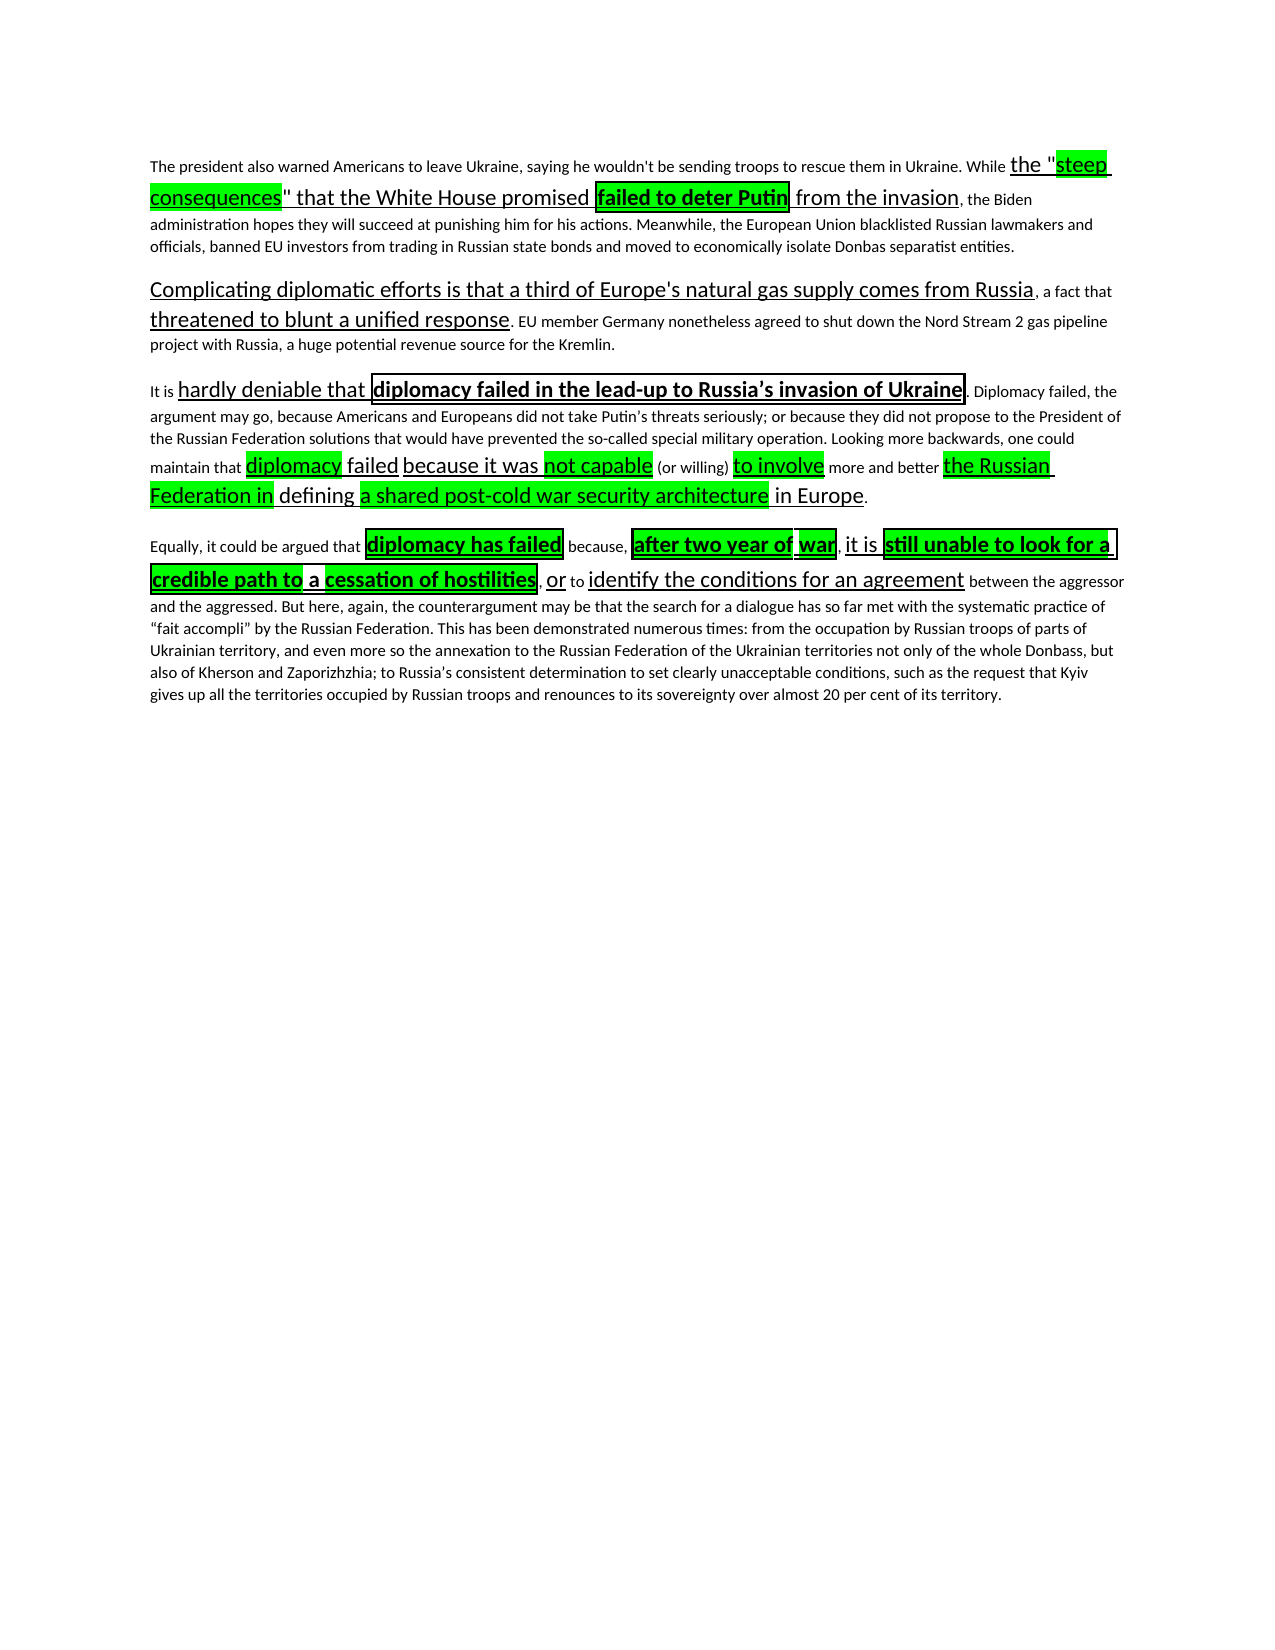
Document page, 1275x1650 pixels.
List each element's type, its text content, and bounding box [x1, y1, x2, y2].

text It is hardly deniable that diplomacy failed in the lead-up to Russia’s invasion of Ukraine. Diplomacy failed, the argument may go, because Americans and Europeans did not take Putin’s threats seriously; or because they did not propose to the President of the Russian Federation solutions that would have prevented the so-called special military operation. Looking more backwards, one could maintain that diplomacy failed because it was not capable (or willing) to involve more and better the Russian Federation in defining a shared post-cold war security architecture in Europe. [150, 373, 1125, 509]
text Complicating diplomatic efforts is that a third of Europe's natural gas supply comes from Russia, a fact that threatened to blunt a unified response. EU member Germany nonetheless agreed to shut down the Nord Stream 2 gas pipeline project with Russia, a huge potential revenue source for the Kremlin. [150, 275, 1125, 355]
text The president also warned Americans to leave Ukraine, saying he wouldn't be sending troops to rescue them in Ukraine. While the "steep consequences" that the White House promised failed to deter Putin from the invasion, the Biden administration hopes they will succeed at punishing him for his actions. Meanwhile, the European Union blacklisted Russian lawmakers and officials, banned EU investors from trading in Russian state bonds and moved to economically isolate Donbas separatist entities. [150, 150, 1125, 256]
text Equally, it could be argued that diplomacy has failed because, after two year of war, it is still unable to look for a credible path to a cessation of hostilities, or to identify the conditions for an agreement between the aggressor and the aggressed. But here, again, the counterargument may be that the search for a dialogue has so far met with the systematic practice of “fait accompli” by the Russian Federation. This has been demonstrated numerous times: from the occupation by Russian troops of parts of Ukrainian territory, and even more so the annexation to the Russian Federation of the Ukrainian territories not only of the whole Donbass, but also of Kherson and Zaporizhzhia; to Russia’s consistent determination to set clearly unacceptable conditions, such as the request that Kyiv gives up all the territories occupied by Russian troops and renounces to its sovereignty over almost 20 per cent of its territory. [150, 528, 1125, 704]
